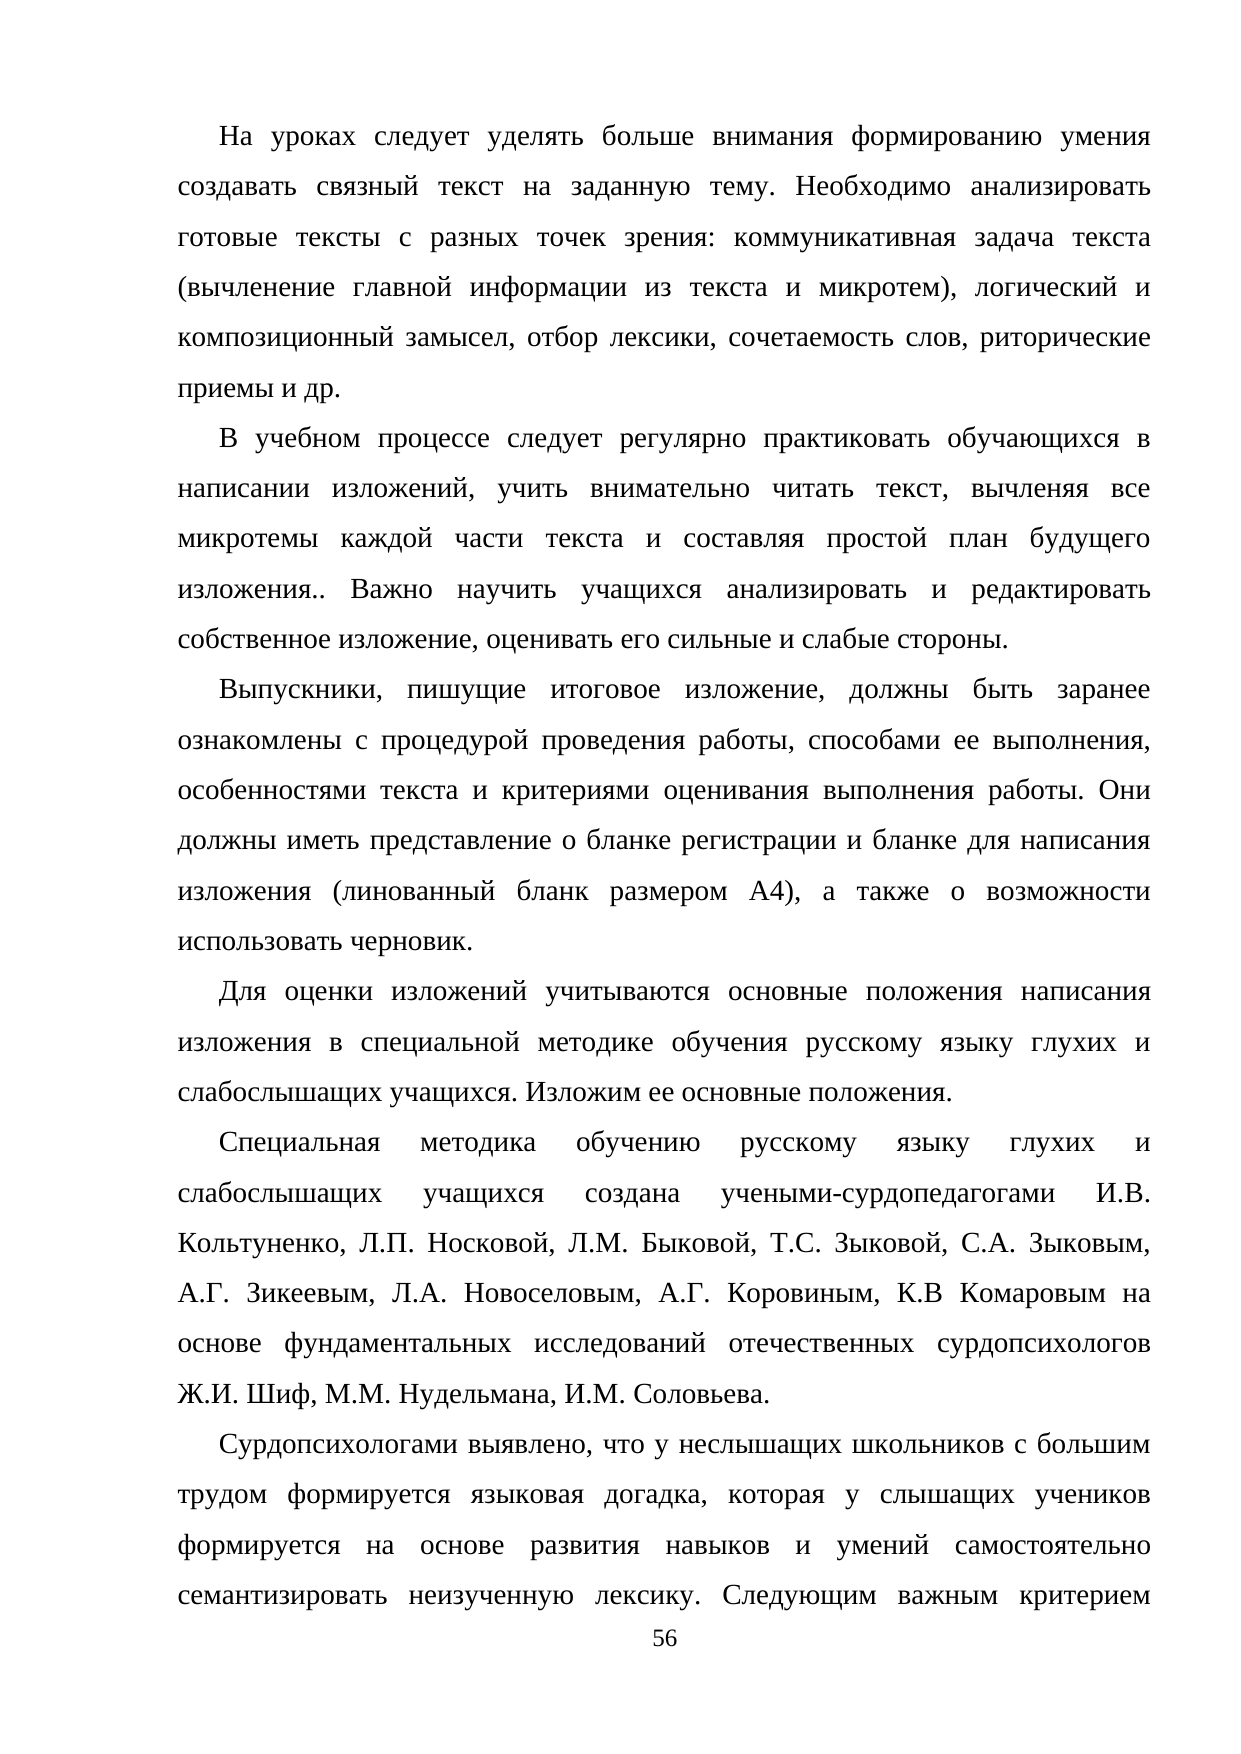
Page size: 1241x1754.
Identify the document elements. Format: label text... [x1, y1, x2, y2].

text Выпускники, пишущие итоговое изложение, должны быть заранее ознакомлены с процедурой проведения работы, способами ее выполнения, особенностями текста и критериями оценивания выполнения работы. Они должны иметь представление о бланке регистрации и бланке для написания изложения (линованный бланк размером А4), а также о возможности использовать черновик. [177, 672, 1152, 957]
text Специальная методика обучению русскому языку глухих и слабослышащих учащихся создана учеными-сурдопедагогами И.В. Кольтуненко, Л.П. Носковой, Л.М. Быковой, Т.С. Зыковой, С.А. Зыковым, А.Г. Зикеевым, Л.А. Новоселовым, А.Г. Коровиным, К.В Комаровым на основе фундаментальных исследований отечественных сурдопсихологов Ж.И. Шиф, М.М. Нудельмана, И.М. Соловьева. [177, 1124, 1152, 1409]
text Для оценки изложений учитываются основные положения написания изложения в специальной методике обучения русскому языку глухих и слабослышащих учащихся. Изложим ее основные положения. [177, 973, 1152, 1108]
text На уроках следует уделять больше внимания формированию умения создавать связный текст на заданную тему. Необходимо анализировать готовые тексты с разных точек зрения: коммуникативная задача текста (вычленение главной информации из текста и микротем), логический и композиционный замысел, отбор лексики, сочетаемость слов, риторические приемы и др. [177, 118, 1152, 403]
text В учебном процессе следует регулярно практиковать обучающихся в написании изложений, учить внимательно читать текст, вычленяя все микротемы каждой части текста и составляя простой план будущего изложения.. Важно научить учащихся анализировать и редактировать собственное изложение, оценивать его сильные и слабые стороны. [177, 420, 1152, 655]
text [177, 1426, 1152, 1611]
